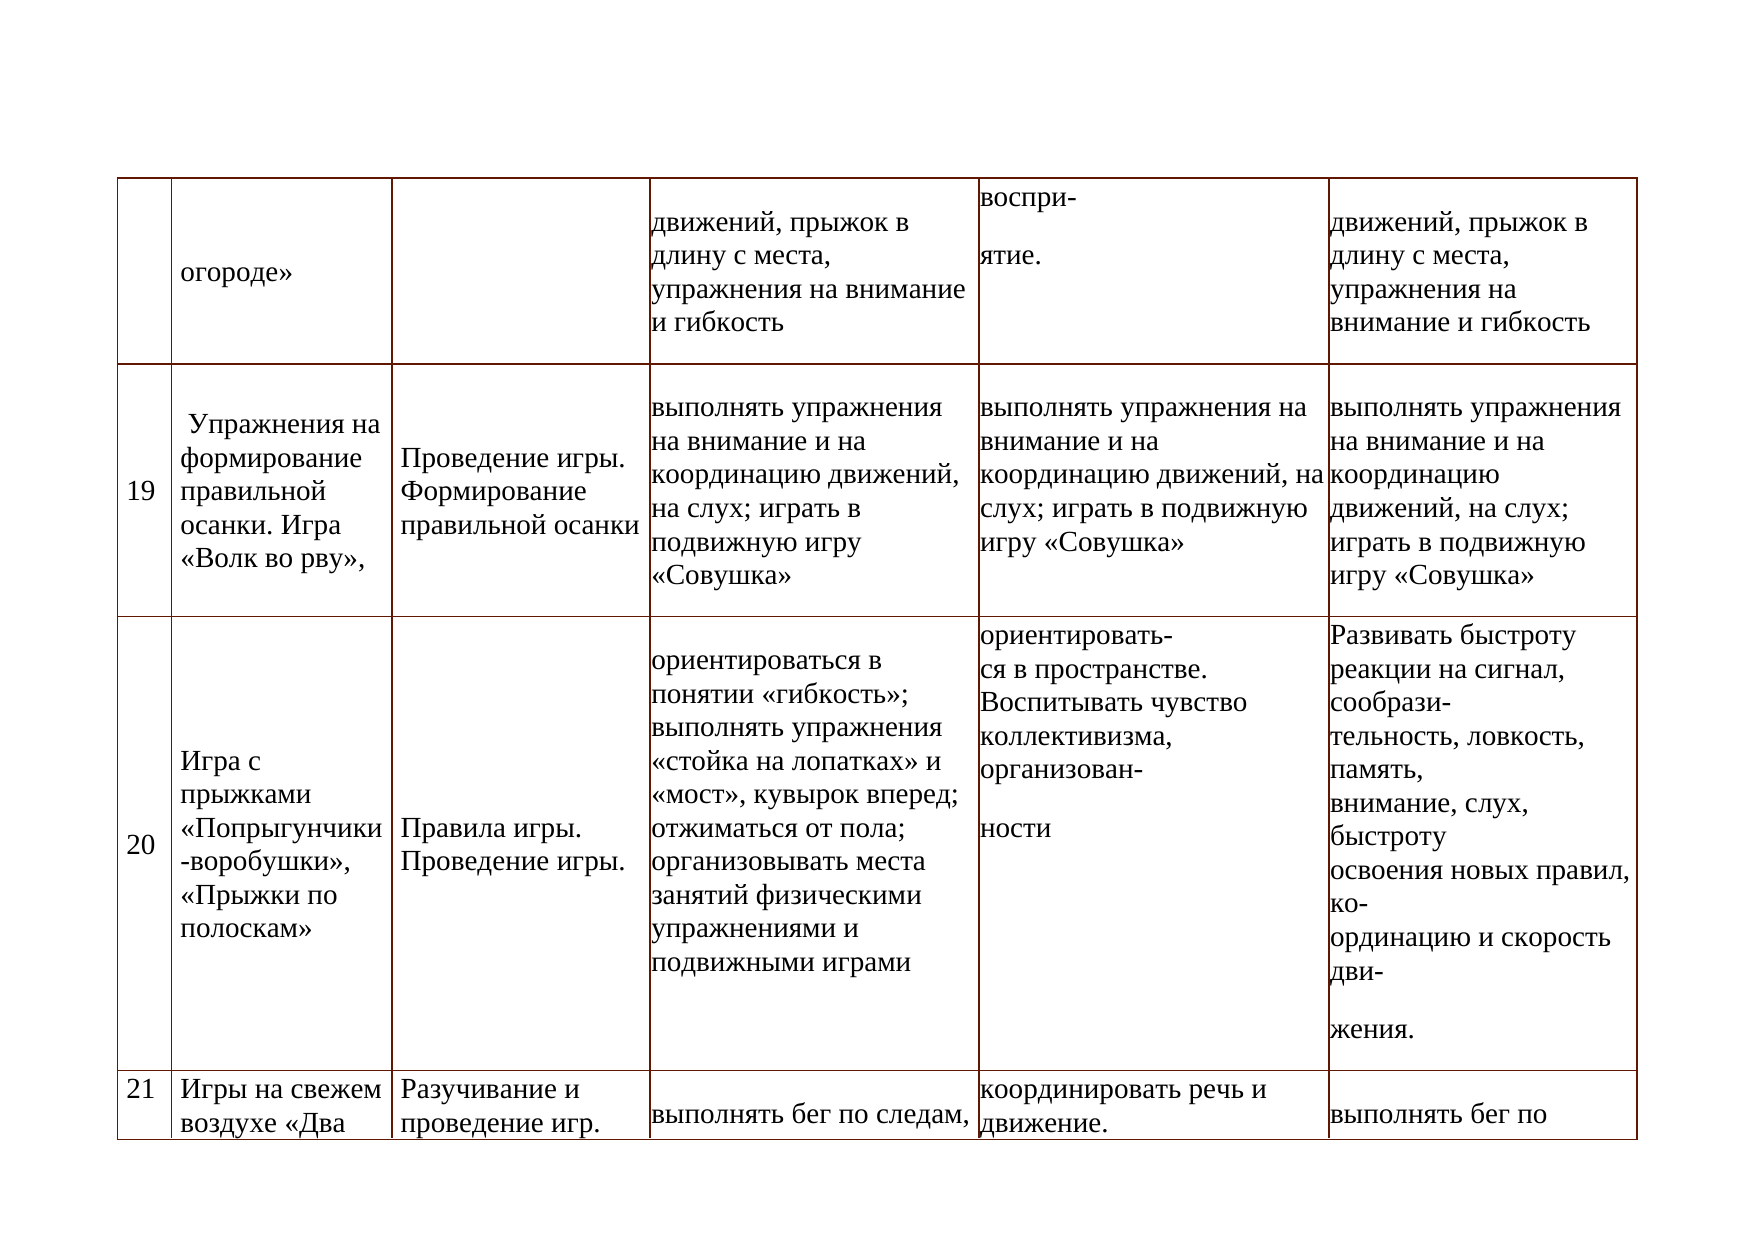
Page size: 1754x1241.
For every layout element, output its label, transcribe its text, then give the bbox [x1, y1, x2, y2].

table_cell Проведение игры. Формирование правильной осанки [393, 365, 649, 616]
table_cell Игра с прыжками «Попрыгунчики-воробушки», «Прыжки по полоскам» [172, 617, 391, 1070]
table_cell Развивать быстроту реакции на сигнал, сообрази- тельность, ловкость, память, внимание, слух, быстроту освоения новых правил, ко- ординацию и скорость дви- жения. [1330, 617, 1636, 1070]
table_cell ориентировать- ся в пространстве. Воспитывать чувство коллективизма, организован- ности [980, 617, 1328, 1070]
table_cell 21 [118, 1071, 171, 1138]
table_cell ориентироваться в понятии «гибкость»; выполнять упражнения «стойка на лопатках» и «мост», кувырок вперед; отжиматься от пола; организовывать места занятий физическими упражнениями и подвижными играми [651, 617, 978, 1070]
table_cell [172, 1071, 391, 1138]
table_cell 19 [118, 365, 171, 616]
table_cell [172, 179, 391, 363]
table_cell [651, 1071, 978, 1138]
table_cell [980, 1071, 1328, 1138]
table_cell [1330, 1071, 1636, 1138]
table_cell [393, 1071, 649, 1138]
table_cell Упражнения на формирование правильной осанки. Игра «Волк во рву», [172, 365, 391, 616]
table_cell 18 [118, 179, 171, 363]
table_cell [1330, 179, 1636, 363]
table_cell выполнять упражнения на внимание и на координацию движений, на слух; играть в подвижную игру «Совушка» [1330, 365, 1636, 616]
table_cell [980, 179, 1328, 363]
table_cell выполнять упражнения на внимание и на координацию движений, на слух; играть в подвижную игру «Совушка» [980, 365, 1328, 616]
table_cell 20 [118, 617, 171, 1070]
table_cell выполнять упражнения на внимание и на координацию движений, на слух; играть в подвижную игру «Совушка» [651, 365, 978, 616]
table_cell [651, 179, 978, 363]
table_cell Правила игры. Проведение игры. [393, 617, 649, 1070]
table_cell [393, 179, 649, 363]
